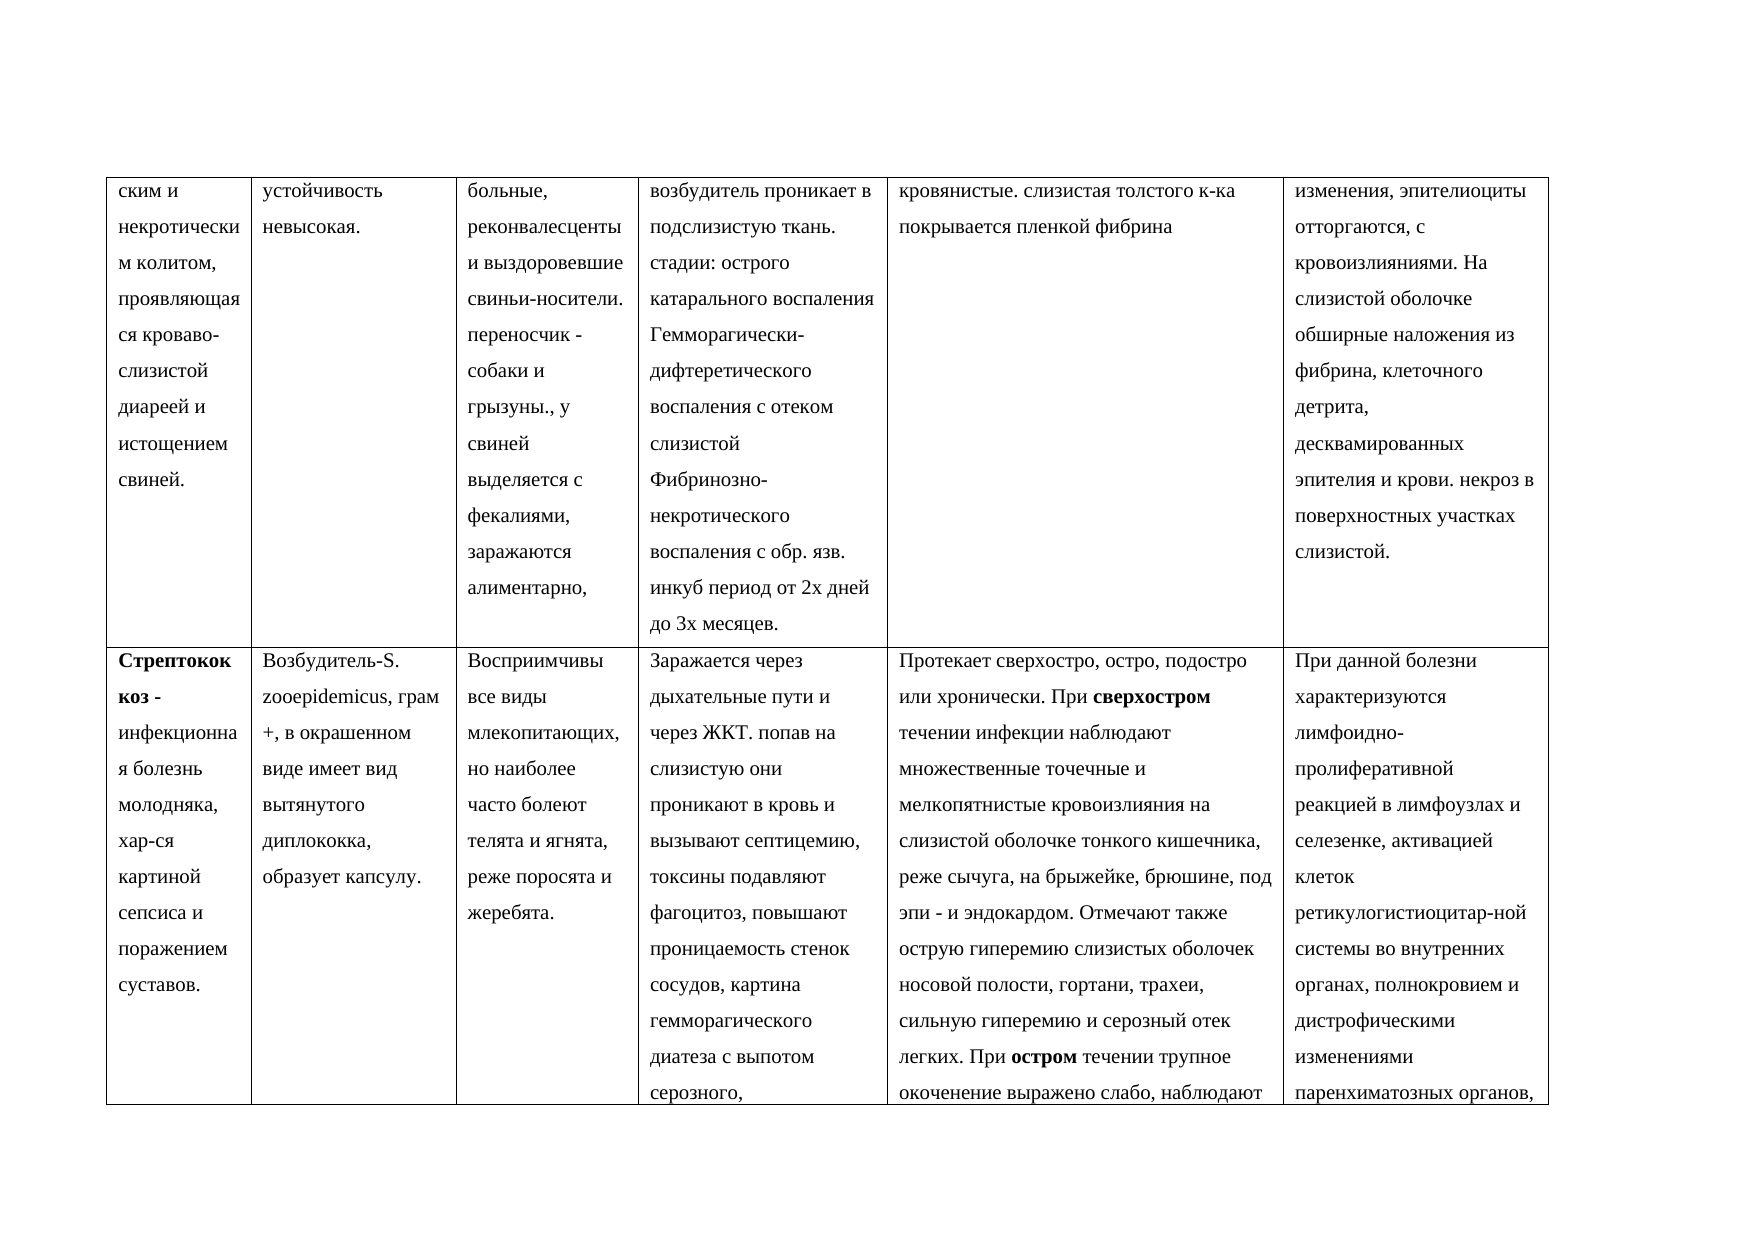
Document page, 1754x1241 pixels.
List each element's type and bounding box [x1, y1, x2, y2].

table_cell [252, 648, 456, 1104]
table_cell [888, 648, 1283, 1104]
table_cell [639, 648, 887, 1104]
table_cell [107, 178, 251, 647]
table_cell [457, 178, 638, 647]
table_cell [1284, 178, 1548, 647]
table_cell [107, 648, 251, 1104]
table_cell [457, 648, 638, 1104]
table_cell [1284, 648, 1548, 1104]
table_cell [252, 178, 456, 647]
table_cell [888, 178, 1283, 647]
table_cell [639, 178, 887, 647]
